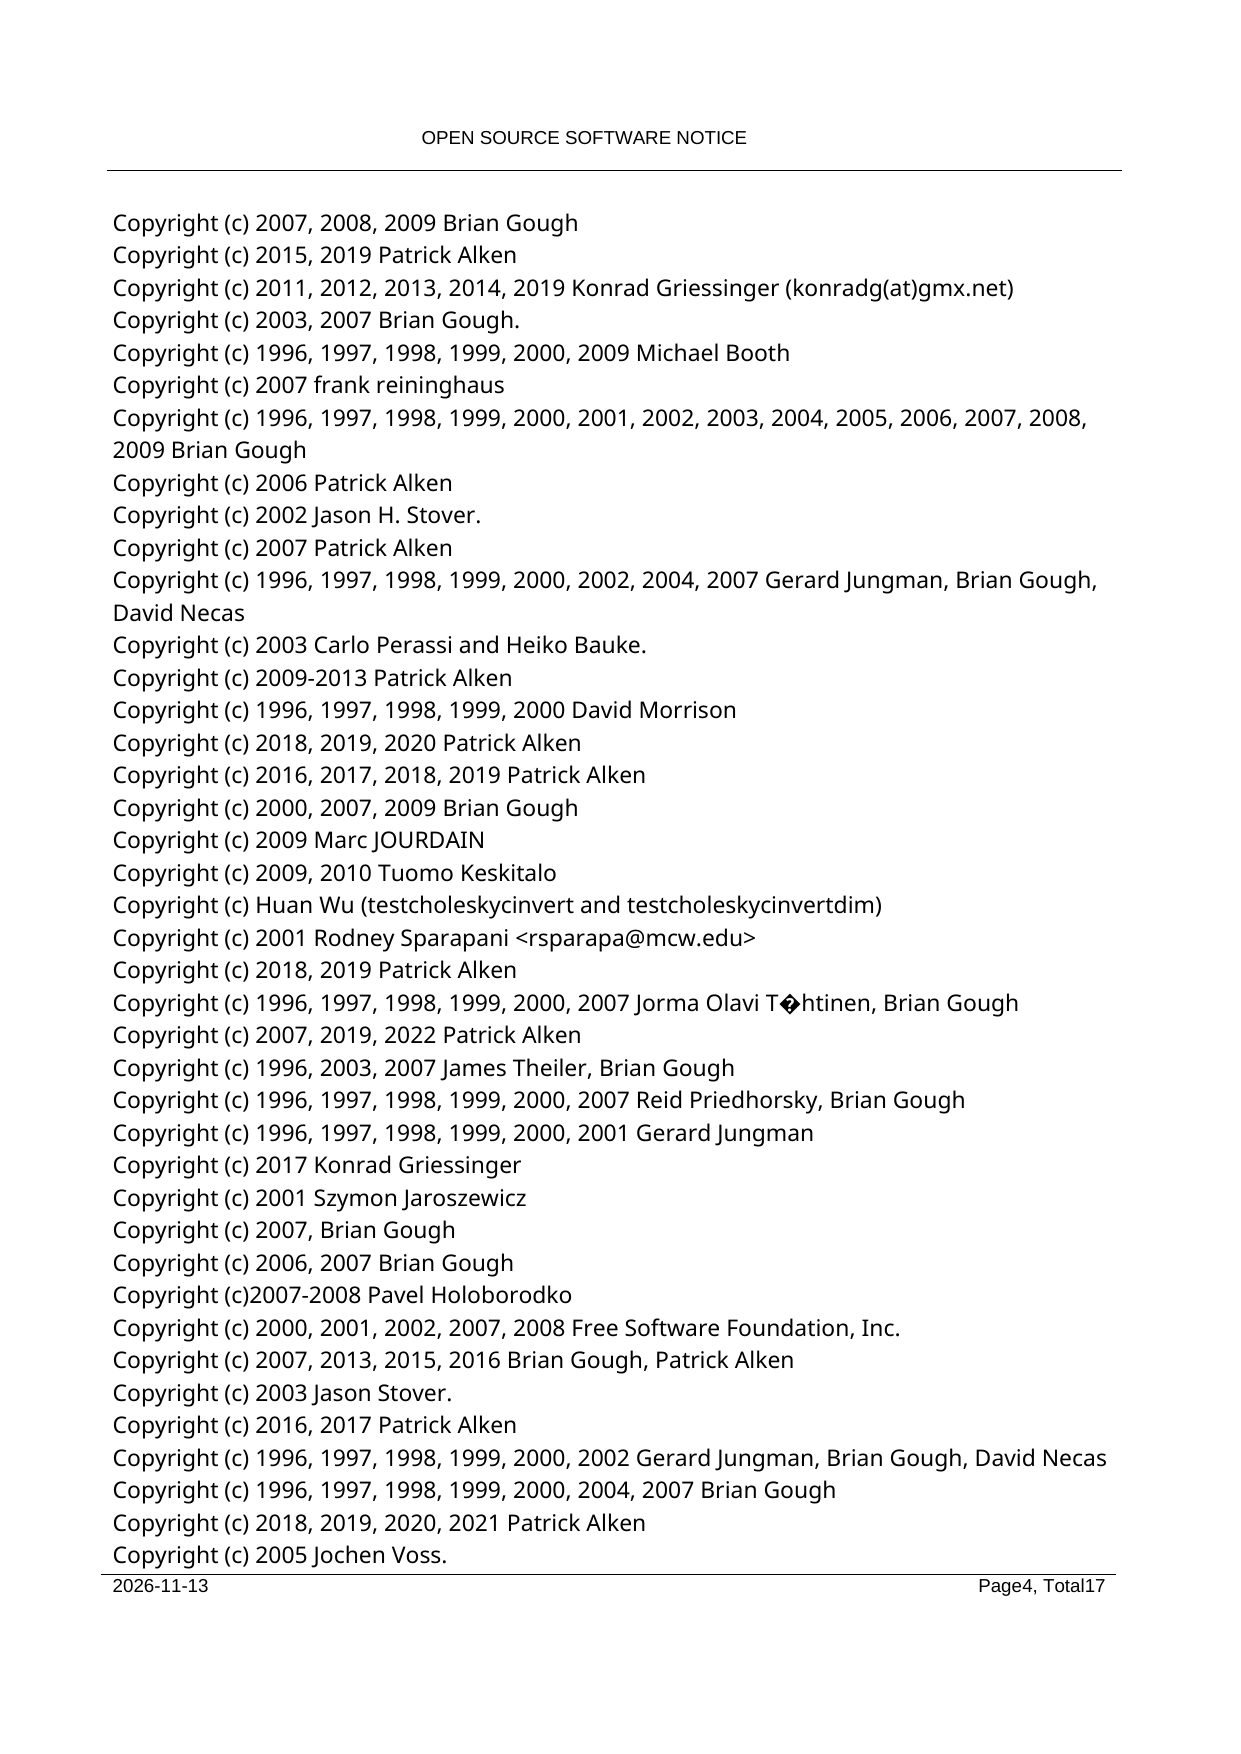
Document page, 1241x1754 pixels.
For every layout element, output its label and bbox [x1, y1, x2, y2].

text [112, 206, 1128, 1571]
